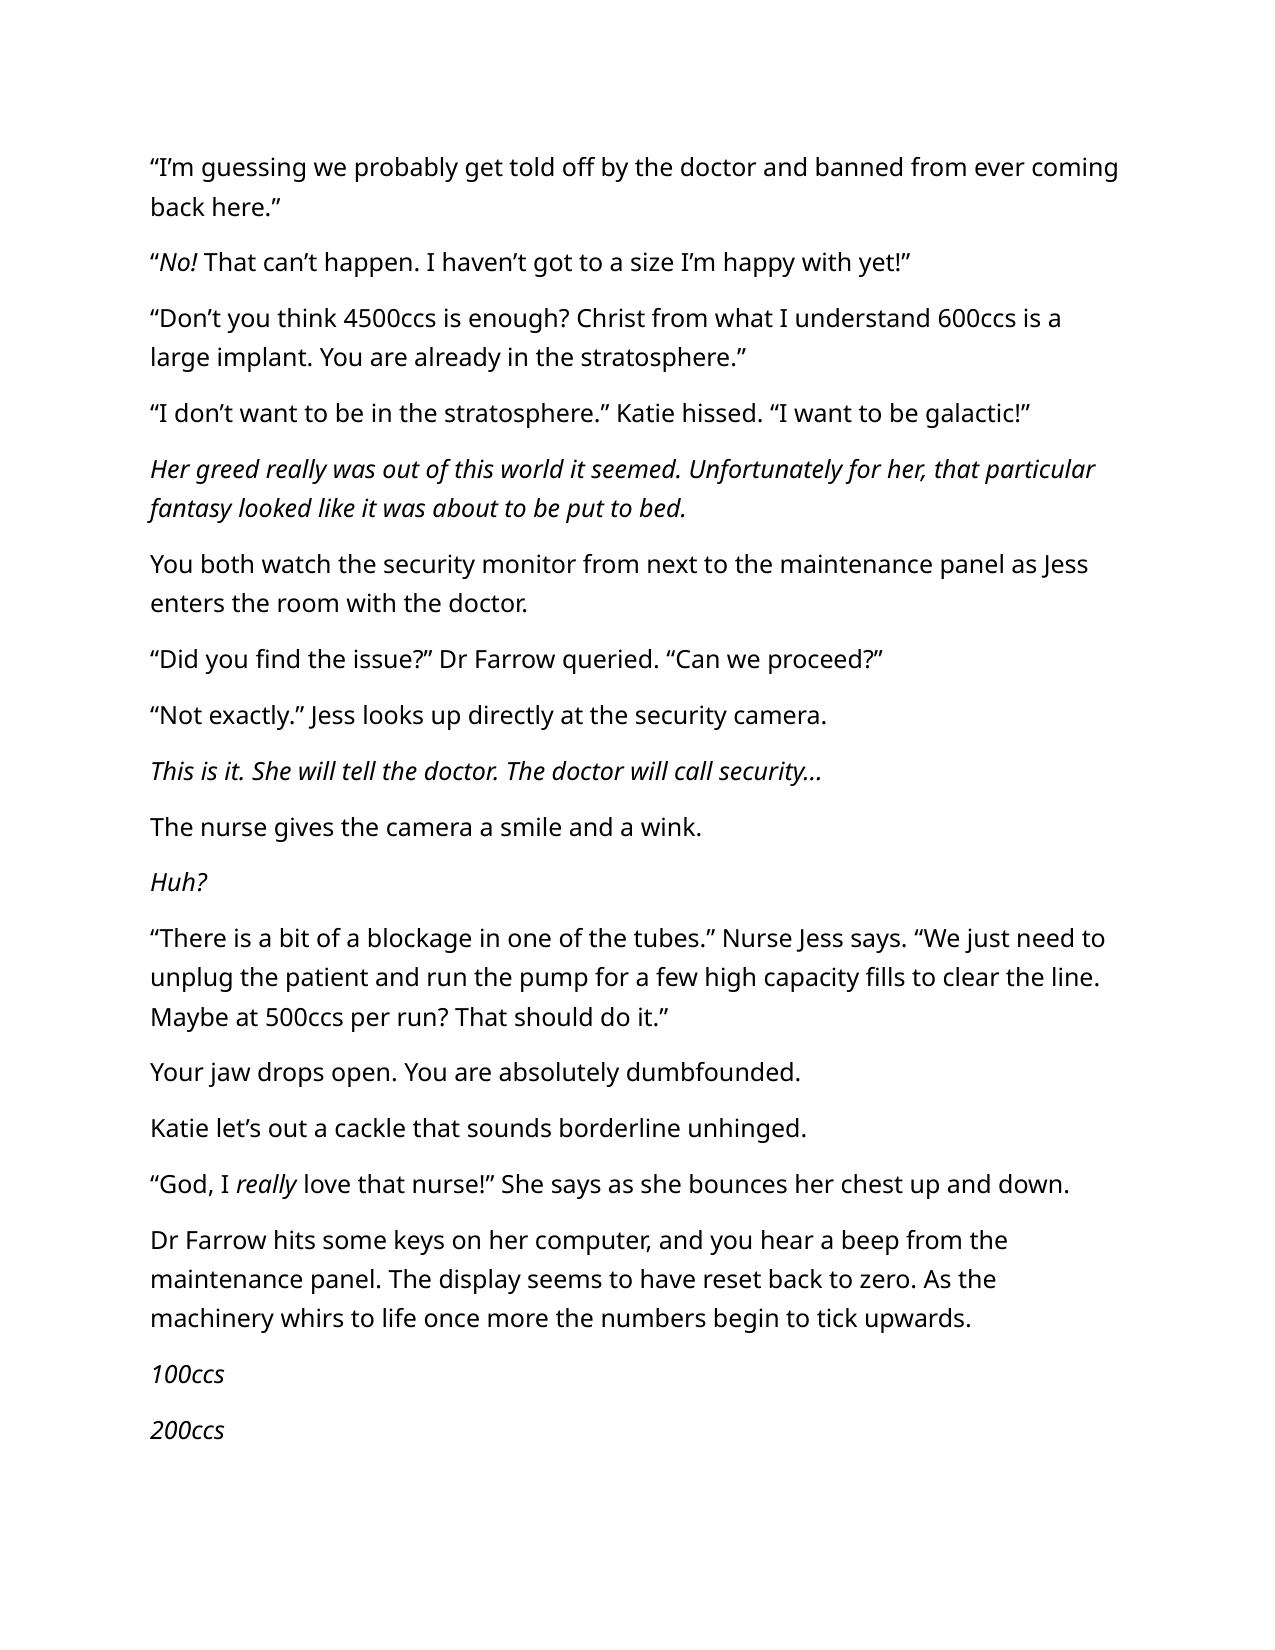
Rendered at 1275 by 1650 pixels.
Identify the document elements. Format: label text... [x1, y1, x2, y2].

text Her greed really was out of this world it seemed. Unfortunately for her, that particular fantasy looked like it was about to be put to bed. [150, 452, 1125, 525]
text This is it. She will tell the doctor. The doctor will call security... [150, 753, 1125, 787]
text “I don’t want to be in the stratosphere.” Katie hissed. “I want to be galactic!” [150, 396, 1125, 430]
text 200ccs [150, 1412, 1125, 1447]
text Katie let’s out a cackle that sounds borderline unhinged. [150, 1111, 1125, 1145]
text 100ccs [150, 1357, 1125, 1391]
text “No! That can’t happen. I haven’t got to a size I’m happy with yet!” [150, 245, 1125, 279]
text “God, I really love that nurse!” She says as she bounces her chest up and down. [150, 1167, 1125, 1201]
text “I’m guessing we probably get told off by the doctor and banned from ever coming back here.” [150, 150, 1125, 223]
text “Don’t you think 4500ccs is enough? Christ from what I understand 600ccs is a large implant. You are already in the stratosphere.” [150, 301, 1125, 374]
text “Did you find the issue?” Dr Farrow queried. “Can we proceed?” [150, 642, 1125, 676]
text “There is a bit of a blockage in one of the tubes.” Nurse Jess says. “We just need to unplug the patient and run the pump for a few high capacity fills to clear the line. Maybe at 500ccs per run? That should do it.” [150, 921, 1125, 1033]
text Dr Farrow hits some keys on her computer, and you hear a beep from the maintenance panel. The display seems to have reset back to zero. As the machinery whirs to life once more the numbers begin to tick upwards. [150, 1222, 1125, 1335]
text Your jaw drops open. You are absolutely dumbfounded. [150, 1055, 1125, 1089]
text The nurse gives the camera a smile and a wink. [150, 809, 1125, 843]
text Huh? [150, 865, 1125, 899]
text “Not exactly.” Jess looks up directly at the security camera. [150, 697, 1125, 732]
text You both watch the security monitor from next to the maintenance panel as Jess enters the room with the doctor. [150, 547, 1125, 620]
